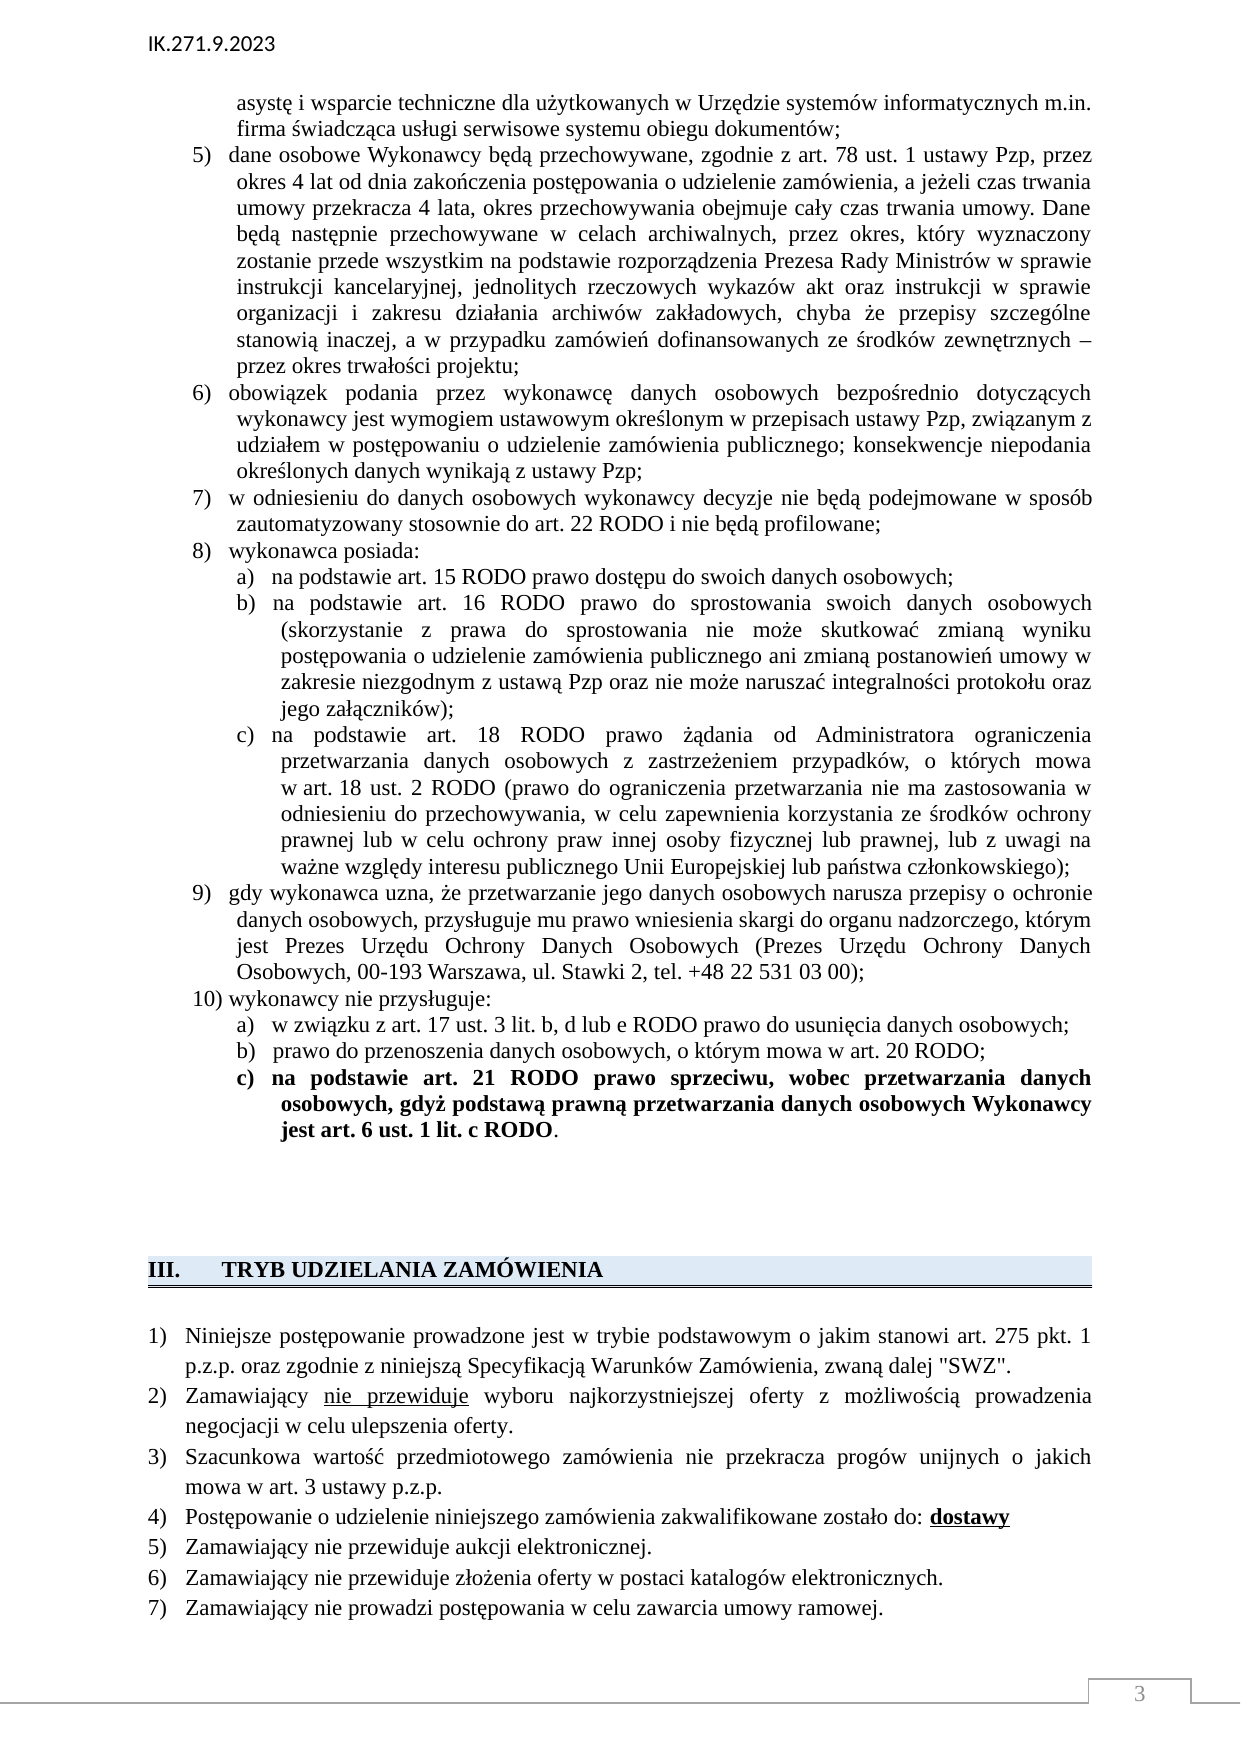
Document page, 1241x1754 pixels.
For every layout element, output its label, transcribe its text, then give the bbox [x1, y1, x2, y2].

list Zamawiający nie przewiduje aukcji elektronicznej. [148, 1533, 1092, 1560]
list 5) dane osobowe Wykonawcy będą przechowywane, zgodnie z art. 78 ust. 1 ustawy Pzp, przez okres 4 lat od dnia zakończenia postępowania o udzielenie zamówienia, a jeżeli czas trwania umowy przekracza 4 lata, okres przechowywania obejmuje cały czas trwania umowy. Dane będą następnie przechowywane w celach archiwalnych, przez okres, który wyznaczony zostanie przede wszystkim na podstawie rozporządzenia Prezesa Rady Ministrów w sprawie instrukcji kancelaryjnej, jednolitych rzeczowych wykazów akt oraz instrukcji w sprawie organizacji i zakresu działania archiwów zakładowych, chyba że przepisy szczególne stanowią inaczej, a w przypadku zamówień dofinansowanych ze środków zewnętrznych – przez okres trwałości projektu; [192, 141, 1092, 378]
list Postępowanie o udzielenie niniejszego zamówienia zakwalifikowane zostało do: dostawy [148, 1503, 1092, 1529]
list Zamawiający nie przewiduje złożenia oferty w postaci katalogów elektronicznych. [148, 1563, 1092, 1590]
list 10) wykonawcy nie przysługuje: [192, 985, 1092, 1011]
text III. TRYB UDZIELANIA ZAMÓWIENIA [148, 1256, 1092, 1285]
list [192, 89, 1092, 141]
list a) na podstawie art. 15 RODO prawo dostępu do swoich danych osobowych; [236, 563, 1092, 589]
list a) w związku z art. 17 ust. 3 lit. b, d lub e RODO prawo do usunięcia danych osobowych; [236, 1011, 1092, 1037]
list Niniejsze postępowanie prowadzone jest w trybie podstawowym o jakim stanowi art. 275 pkt. 1 p.z.p. oraz zgodnie z niniejszą Specyfikacją Warunków Zamówienia, zwaną dalej "SWZ". [148, 1322, 1092, 1378]
list c) na podstawie art. 21 RODO prawo sprzeciwu, wobec przetwarzania danych osobowych, gdyż podstawą prawną przetwarzania danych osobowych Wykonawcy jest art. 6 ust. 1 lit. c RODO. [236, 1064, 1092, 1143]
list Szacunkowa wartość przedmiotowego zamówienia nie przekracza progów unijnych o jakich mowa w art. 3 ustawy p.z.p. [148, 1443, 1092, 1499]
list 6) obowiązek podania przez wykonawcę danych osobowych bezpośrednio dotyczących wykonawcy jest wymogiem ustawowym określonym w przepisach ustawy Pzp, związanym z udziałem w postępowaniu o udzielenie zamówienia publicznego; konsekwencje niepodania określonych danych wynikają z ustawy Pzp; [192, 378, 1092, 484]
list 9) gdy wykonawca uzna, że przetwarzanie jego danych osobowych narusza przepisy o ochronie danych osobowych, przysługuje mu prawo wniesienia skargi do organu nadzorczego, którym jest Prezes Urzędu Ochrony Danych Osobowych (Prezes Urzędu Ochrony Danych Osobowych, 00-193 Warszawa, ul. Stawki 2, tel. +48 22 531 03 00); [192, 879, 1092, 985]
list b) na podstawie art. 16 RODO prawo do sprostowania swoich danych osobowych (skorzystanie z prawa do sprostowania nie może skutkować zmianą wyniku postępowania o udzielenie zamówienia publicznego ani zmianą postanowień umowy w zakresie niezgodnym z ustawą Pzp oraz nie może naruszać integralności protokołu oraz jego załączników); [236, 589, 1092, 721]
list 7) w odniesieniu do danych osobowych wykonawcy decyzje nie będą podejmowane w sposób zautomatyzowany stosownie do art. 22 RODO i nie będą profilowane; [192, 484, 1092, 537]
list b) prawo do przenoszenia danych osobowych, o którym mowa w art. 20 RODO; [236, 1037, 1092, 1064]
list c) na podstawie art. 18 RODO prawo żądania od Administratora ograniczenia przetwarzania danych osobowych z zastrzeżeniem przypadków, o których mowa w art. 18 ust. 2 RODO (prawo do ograniczenia przetwarzania nie ma zastosowania w odniesieniu do przechowywania, w celu zapewnienia korzystania ze środków ochrony prawnej lub w celu ochrony praw innej osoby fizycznej lub prawnej, lub z uwagi na ważne względy interesu publicznego Unii Europejskiej lub państwa członkowskiego); [236, 721, 1092, 879]
list Zamawiający nie prowadzi postępowania w celu zawarcia umowy ramowej. [148, 1594, 1092, 1620]
list Zamawiający nie przewiduje wyboru najkorzystniejszej oferty z możliwością prowadzenia negocjacji w celu ulepszenia oferty. [148, 1382, 1092, 1439]
list 8) wykonawca posiada: [192, 537, 1092, 563]
